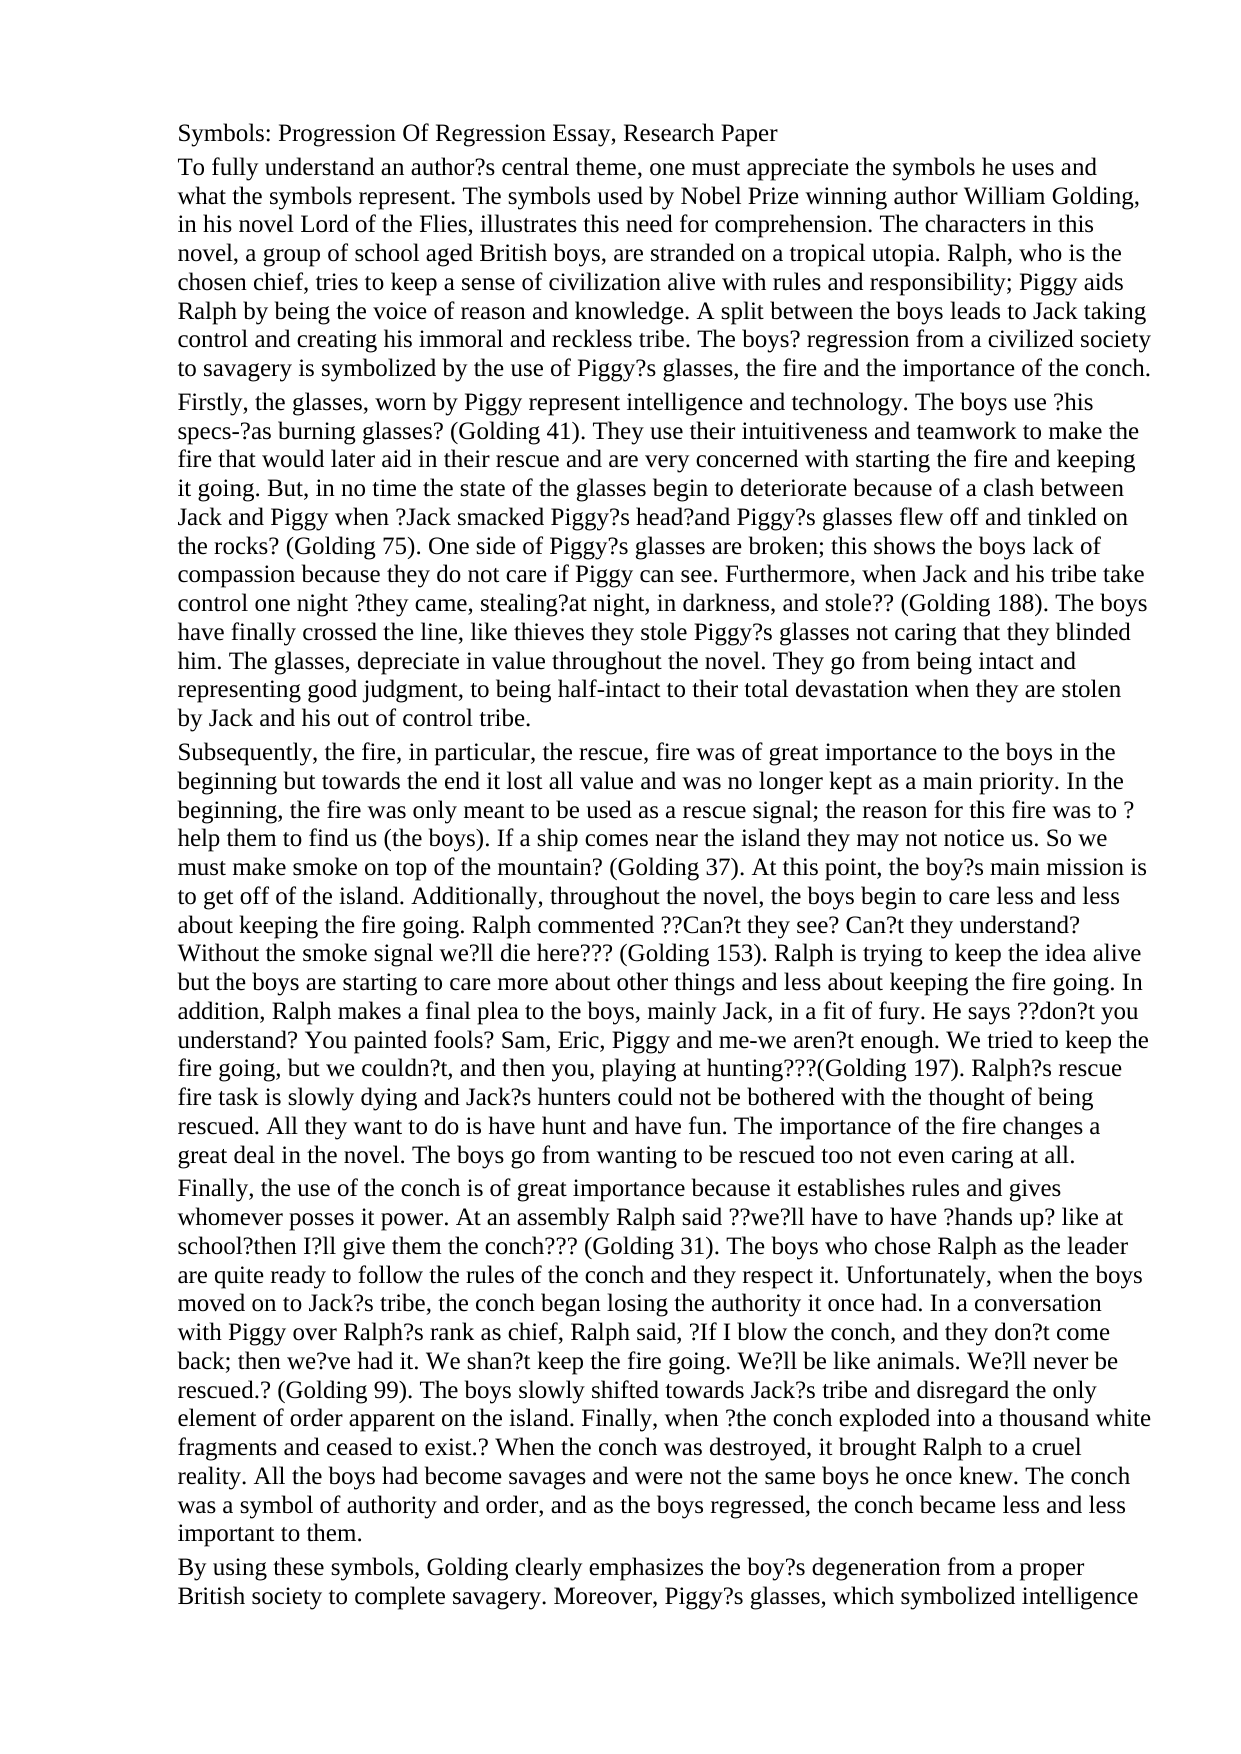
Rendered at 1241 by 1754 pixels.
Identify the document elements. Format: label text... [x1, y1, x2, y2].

text Finally, the use of the conch is of great importance because it establishes rules and gives whomever posses it power. At an assembly Ralph said ??we?ll have to have ?hands up? like at school?then I?ll give them the conch??? (Golding 31). The boys who chose Ralph as the leader are quite ready to follow the rules of the conch and they respect it. Unfortunately, when the boys moved on to Jack?s tribe, the conch began losing the authority it once had. In a conversation with Piggy over Ralph?s rank as chief, Ralph said, ?If I blow the conch, and they don?t come back; then we?ve had it. We shan?t keep the fire going. We?ll be like animals. We?ll never be rescued.? (Golding 99). The boys slowly shifted towards Jack?s tribe and disregard the only element of order apparent on the island. Finally, when ?the conch exploded into a thousand white fragments and ceased to exist.? When the conch was destroyed, it brought Ralph to a cruel reality. All the boys had become savages and were not the same boys he once knew. The conch was a symbol of authority and order, and as the boys regressed, the conch became less and less important to them. [177, 1173, 1152, 1547]
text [177, 1552, 1152, 1610]
text Subsequently, the fire, in particular, the rescue, fire was of great importance to the boys in the beginning but towards the end it lost all value and was no longer kept as a main priority. In the beginning, the fire was only meant to be used as a rescue signal; the reason for this fire was to ?help them to find us (the boys). If a ship comes near the island they may not notice us. So we must make smoke on top of the mountain? (Golding 37). At this point, the boy?s main mission is to get off of the island. Additionally, throughout the novel, the boys begin to care less and less about keeping the fire going. Ralph commented ??Can?t they see? Can?t they understand? Without the smoke signal we?ll die here??? (Golding 153). Ralph is trying to keep the idea alive but the boys are starting to care more about other things and less about keeping the fire going. In addition, Ralph makes a final plea to the boys, mainly Jack, in a fit of fury. He says ??don?t you understand? You painted fools? Sam, Eric, Piggy and me-we aren?t enough. We tried to keep the fire going, but we couldn?t, and then you, playing at hunting???(Golding 197). Ralph?s rescue fire task is slowly dying and Jack?s hunters could not be bothered with the thought of being rescued. All they want to do is have hunt and have fun. The importance of the fire changes a great deal in the novel. The boys go from wanting to be rescued too not even caring at all. [177, 737, 1152, 1168]
text To fully understand an author?s central theme, one must appreciate the symbols he uses and what the symbols represent. The symbols used by Nobel Prize winning author William Golding, in his novel Lord of the Flies, illustrates this need for comprehension. The characters in this novel, a group of school aged British boys, are stranded on a tropical utopia. Ralph, who is the chosen chief, tries to keep a sense of civilization alive with rules and responsibility; Piggy aids Ralph by being the voice of reason and knowledge. A split between the boys leads to Jack taking control and creating his immoral and reckless tribe. The boys? regression from a civilized society to savagery is symbolized by the use of Piggy?s glasses, the fire and the importance of the conch. [177, 152, 1152, 382]
text Symbols: Progression Of Regression Essay, Research Paper [177, 118, 1152, 147]
text Firstly, the glasses, worn by Piggy represent intelligence and technology. The boys use ?his specs-?as burning glasses? (Golding 41). They use their intuitiveness and teamwork to make the fire that would later aid in their rescue and are very concerned with starting the fire and keeping it going. But, in no time the state of the glasses begin to deteriorate because of a clash between Jack and Piggy when ?Jack smacked Piggy?s head?and Piggy?s glasses flew off and tinkled on the rocks? (Golding 75). One side of Piggy?s glasses are broken; this shows the boys lack of compassion because they do not care if Piggy can see. Furthermore, when Jack and his tribe take control one night ?they came, stealing?at night, in darkness, and stole?? (Golding 188). The boys have finally crossed the line, like thieves they stole Piggy?s glasses not caring that they blinded him. The glasses, depreciate in value throughout the novel. They go from being intact and representing good judgment, to being half-intact to their total devastation when they are stolen by Jack and his out of control tribe. [177, 387, 1152, 732]
